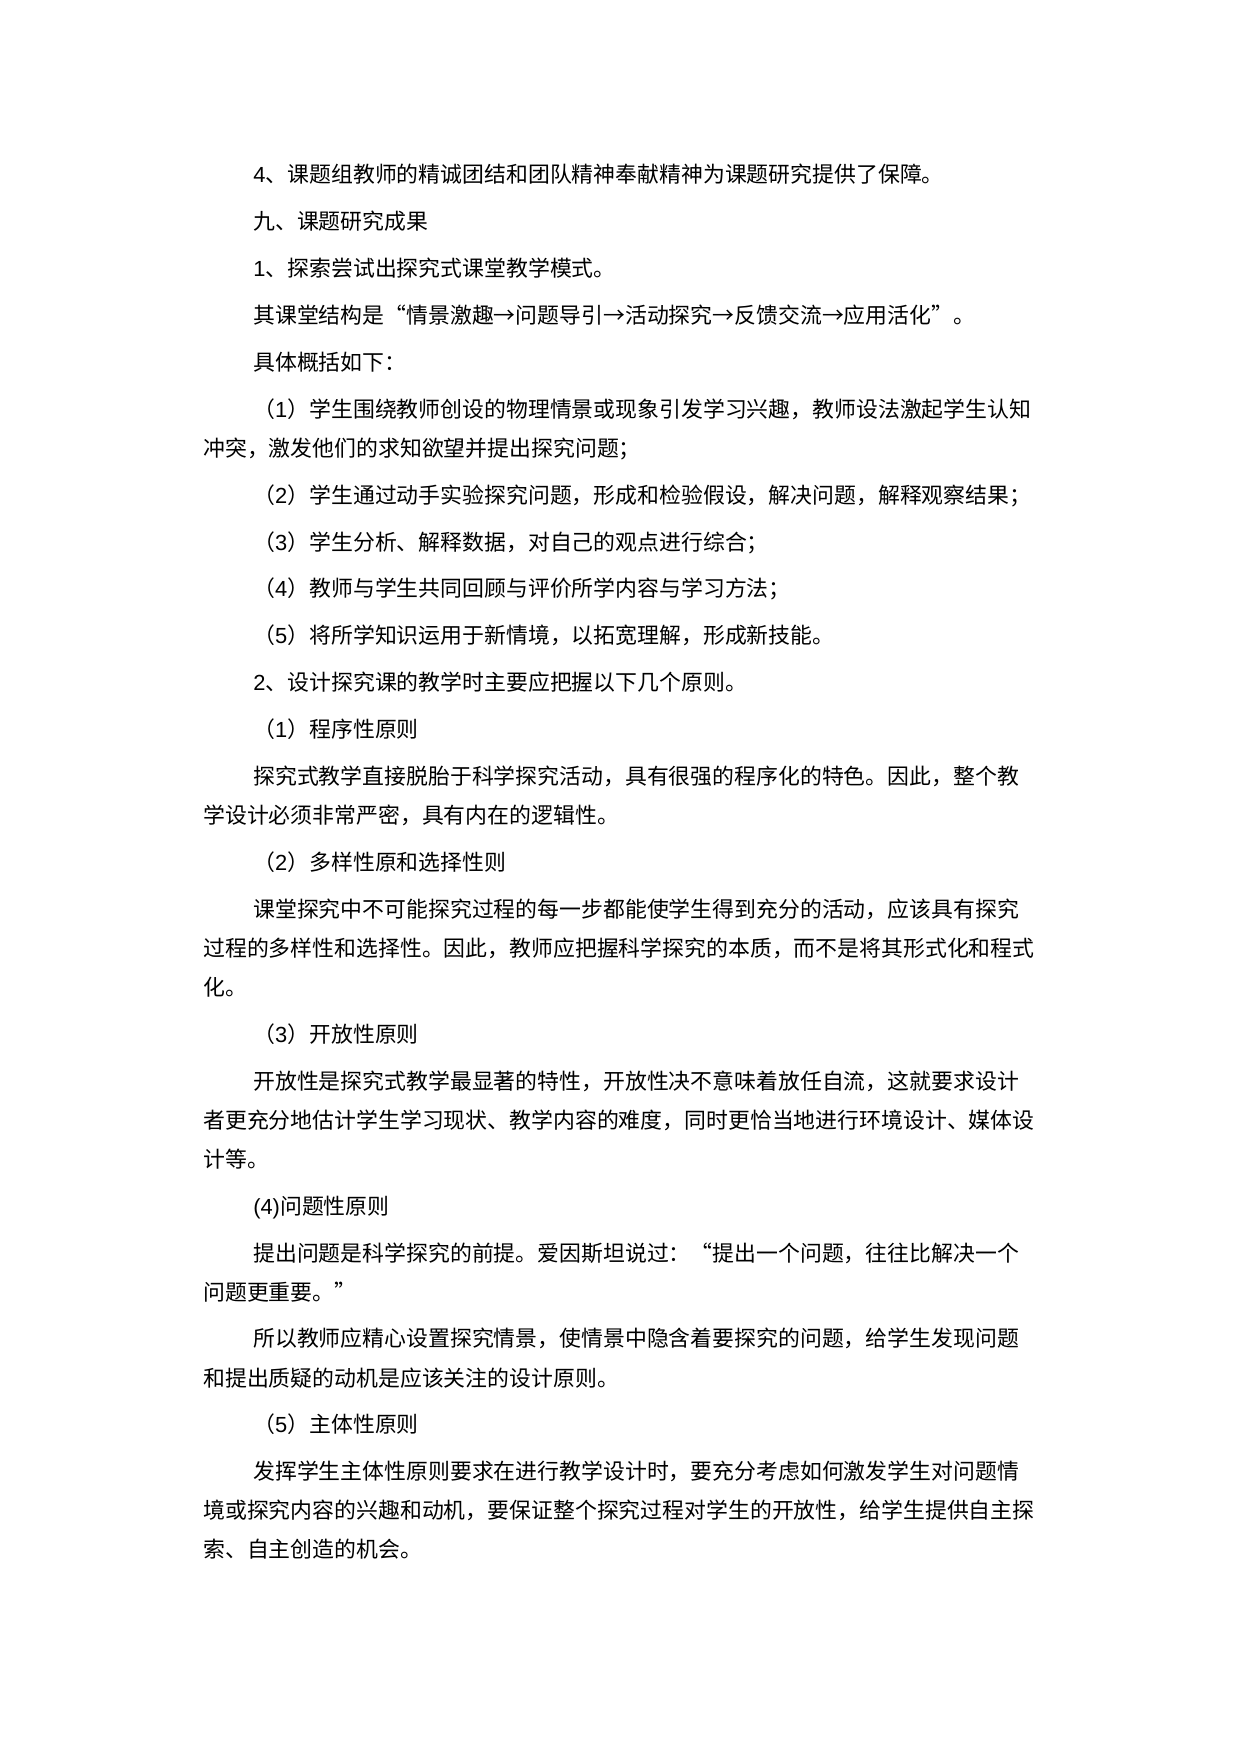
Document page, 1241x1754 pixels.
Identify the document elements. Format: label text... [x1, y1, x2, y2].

text 探究式教学直接脱胎于科学探究活动，具有很强的程序化的特色。因此，整个教学设计必须非常严密，具有内在的逻辑性。 [203, 752, 1037, 830]
text 开放性是探究式教学最显著的特性，开放性决不意味着放任自流，这就要求设计者更充分地估计学生学习现状、教学内容的难度，同时更恰当地进行环境设计、媒体设计等。 [203, 1056, 1037, 1173]
text （1）程序性原则 [203, 705, 1037, 744]
text 课堂探究中不可能探究过程的每一步都能使学生得到充分的活动，应该具有探究过程的多样性和选择性。因此，教师应把握科学探究的本质，而不是将其形式化和程式化。 [203, 884, 1037, 1002]
text 1、探索尝试出探究式课堂教学模式。 [203, 244, 1037, 283]
text 具体概括如下： [203, 337, 1037, 377]
text （5）主体性原则 [203, 1400, 1037, 1439]
text （5）将所学知识运用于新情境，以拓宽理解，形成新技能。 [203, 611, 1037, 650]
text （4）教师与学生共同回顾与评价所学内容与学习方法； [203, 564, 1037, 603]
text 发挥学生主体性原则要求在进行教学设计时，要充分考虑如何激发学生对问题情境或探究内容的兴趣和动机，要保证整个探究过程对学生的开放性，给学生提供自主探索、自主创造的机会。 [203, 1447, 1037, 1564]
text （3）学生分析、解释数据，对自己的观点进行综合； [203, 517, 1037, 556]
text （2）多样性原和选择性则 [203, 837, 1037, 877]
text 2、设计探究课的教学时主要应把握以下几个原则。 [203, 658, 1037, 697]
text （2）学生通过动手实验探究问题，形成和检验假设，解决问题，解释观察结果； [203, 470, 1037, 509]
text （3）开放性原则 [203, 1009, 1037, 1048]
text 所以教师应精心设置探究情景，使情景中隐含着要探究的问题，给学生发现问题和提出质疑的动机是应该关注的设计原则。 [203, 1314, 1037, 1392]
text 其课堂结构是“情景激趣→问题导引→活动探究→反馈交流→应用活化”。 [203, 291, 1037, 330]
text 九、课题研究成果 [203, 197, 1037, 236]
text （1）学生围绕教师创设的物理情景或现象引发学习兴趣，教师设法激起学生认知冲突，激发他们的求知欲望并提出探究问题； [203, 384, 1037, 462]
text 4、课题组教师的精诚团结和团队精神奉献精神为课题研究提供了保障。 [203, 150, 1037, 189]
text 提出问题是科学探究的前提。爱因斯坦说过：“提出一个问题，往往比解决一个问题更重要。” [203, 1228, 1037, 1306]
text (4)问题性原则 [203, 1181, 1037, 1220]
